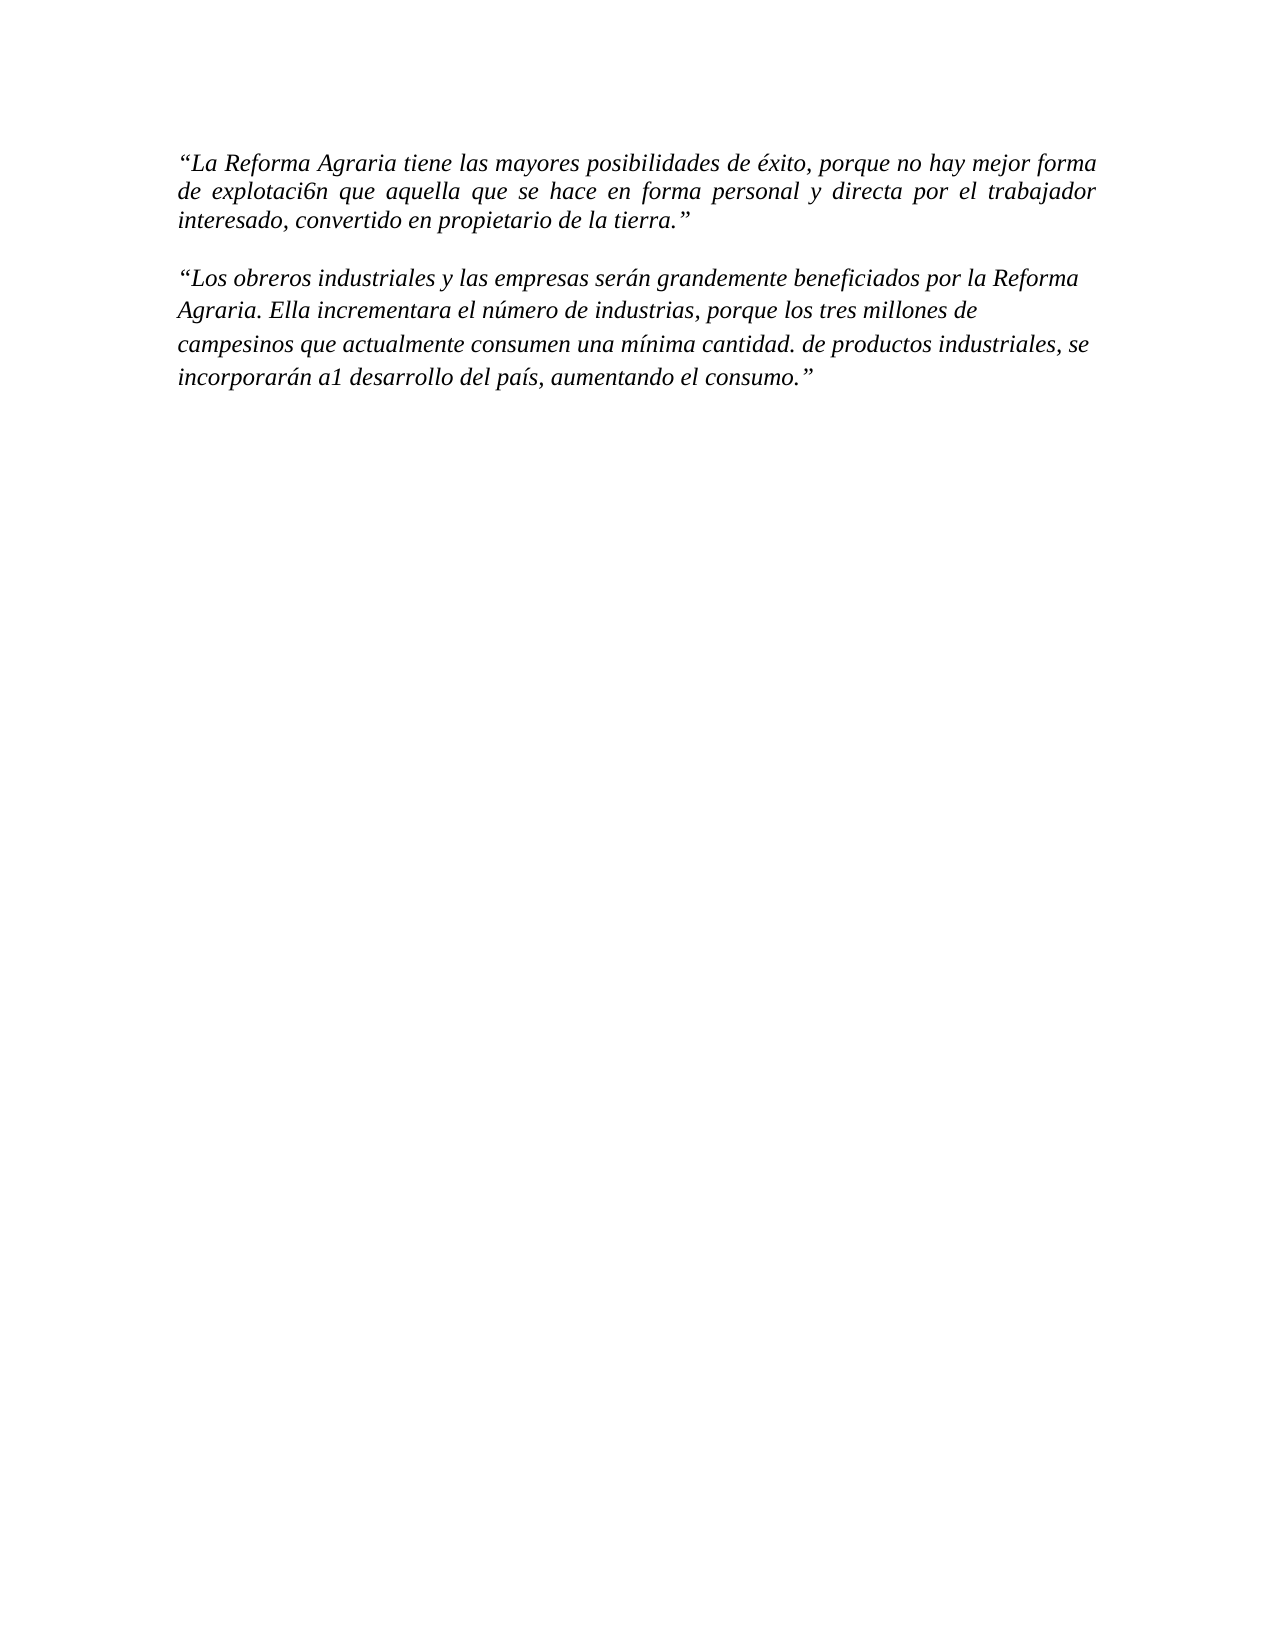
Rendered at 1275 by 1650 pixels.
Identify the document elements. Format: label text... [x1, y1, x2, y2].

text “Los obreros industriales y las empresas serán grandemente beneficiados por la Reforma Agraria. Ella incrementara el número de industrias, porque los tres millones de campesinos que actualmente consumen una mínima cantidad. de productos industriales, se incorporarán a1 desarrollo del país, aumentando el consumo.” [177, 263, 1098, 390]
text “La Reforma Agraria tiene las mayores posibilidades de éxito, porque no hay mejor forma de explotaci6n que aquella que se hace en forma personal y directa por el trabajador interesado, convertido en propietario de la tierra.” [177, 148, 1098, 234]
